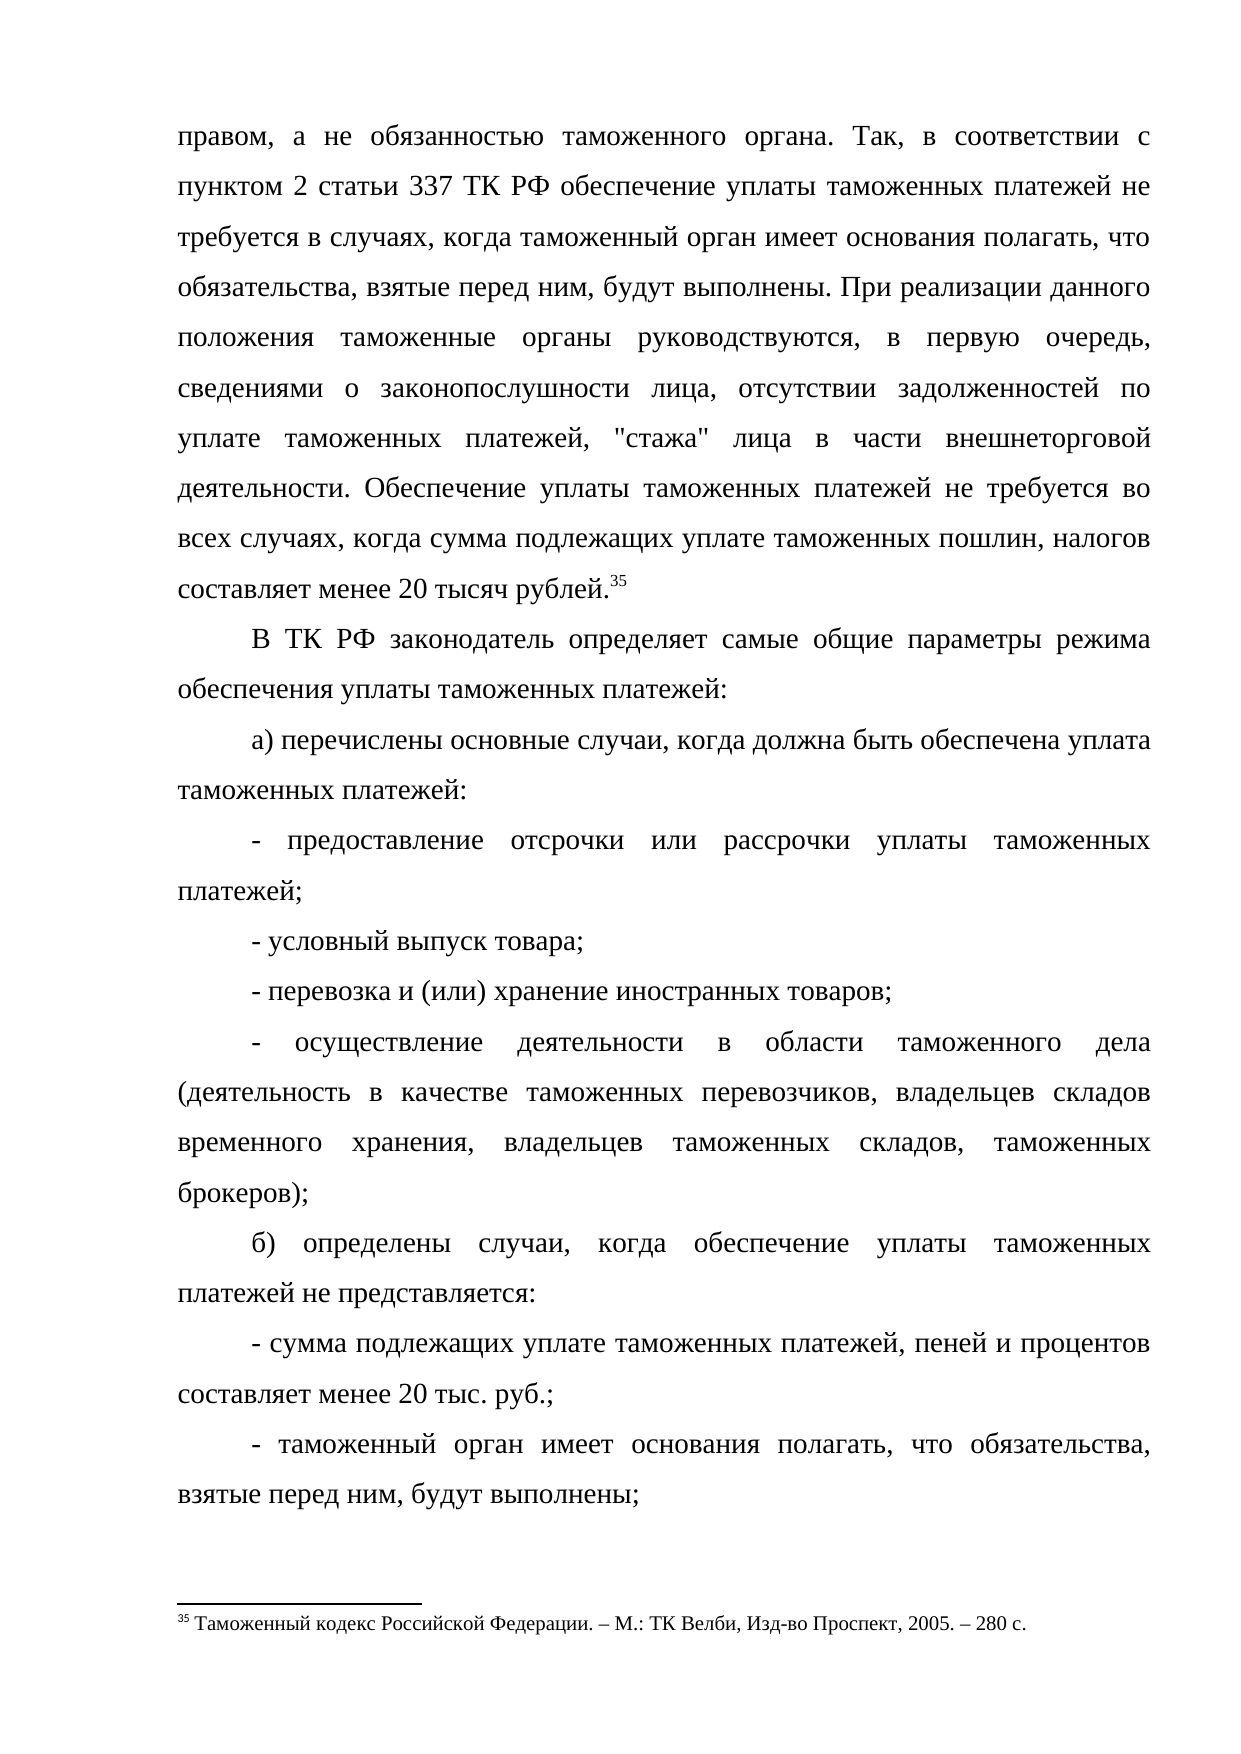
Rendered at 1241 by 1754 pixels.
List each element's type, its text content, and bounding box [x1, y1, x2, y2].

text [177, 118, 1152, 604]
text б) определены случаи, когда обеспечение уплаты таможенных платежей не представляется: [177, 1225, 1152, 1309]
text - предоставление отсрочки или рассрочки уплаты таможенных платежей; [177, 822, 1152, 906]
text - сумма подлежащих уплате таможенных платежей, пеней и процентов составляет менее 20 тыс. руб.; [177, 1326, 1152, 1409]
text - таможенный орган имеет основания полагать, что обязательства, взятые перед ним, будут выполнены; [177, 1426, 1152, 1510]
text а) перечислены основные случаи, когда должна быть обеспечена уплата таможенных платежей: [177, 722, 1152, 806]
text В ТК РФ законодатель определяет самые общие параметры режима обеспечения уплаты таможенных платежей: [177, 621, 1152, 705]
text - условный выпуск товара; [177, 923, 1152, 957]
text - перевозка и (или) хранение иностранных товаров; [177, 973, 1152, 1007]
text - осуществление деятельности в области таможенного дела (деятельность в качестве таможенных перевозчиков, владельцев складов временного хранения, владельцев таможенных складов, таможенных брокеров); [177, 1024, 1152, 1208]
